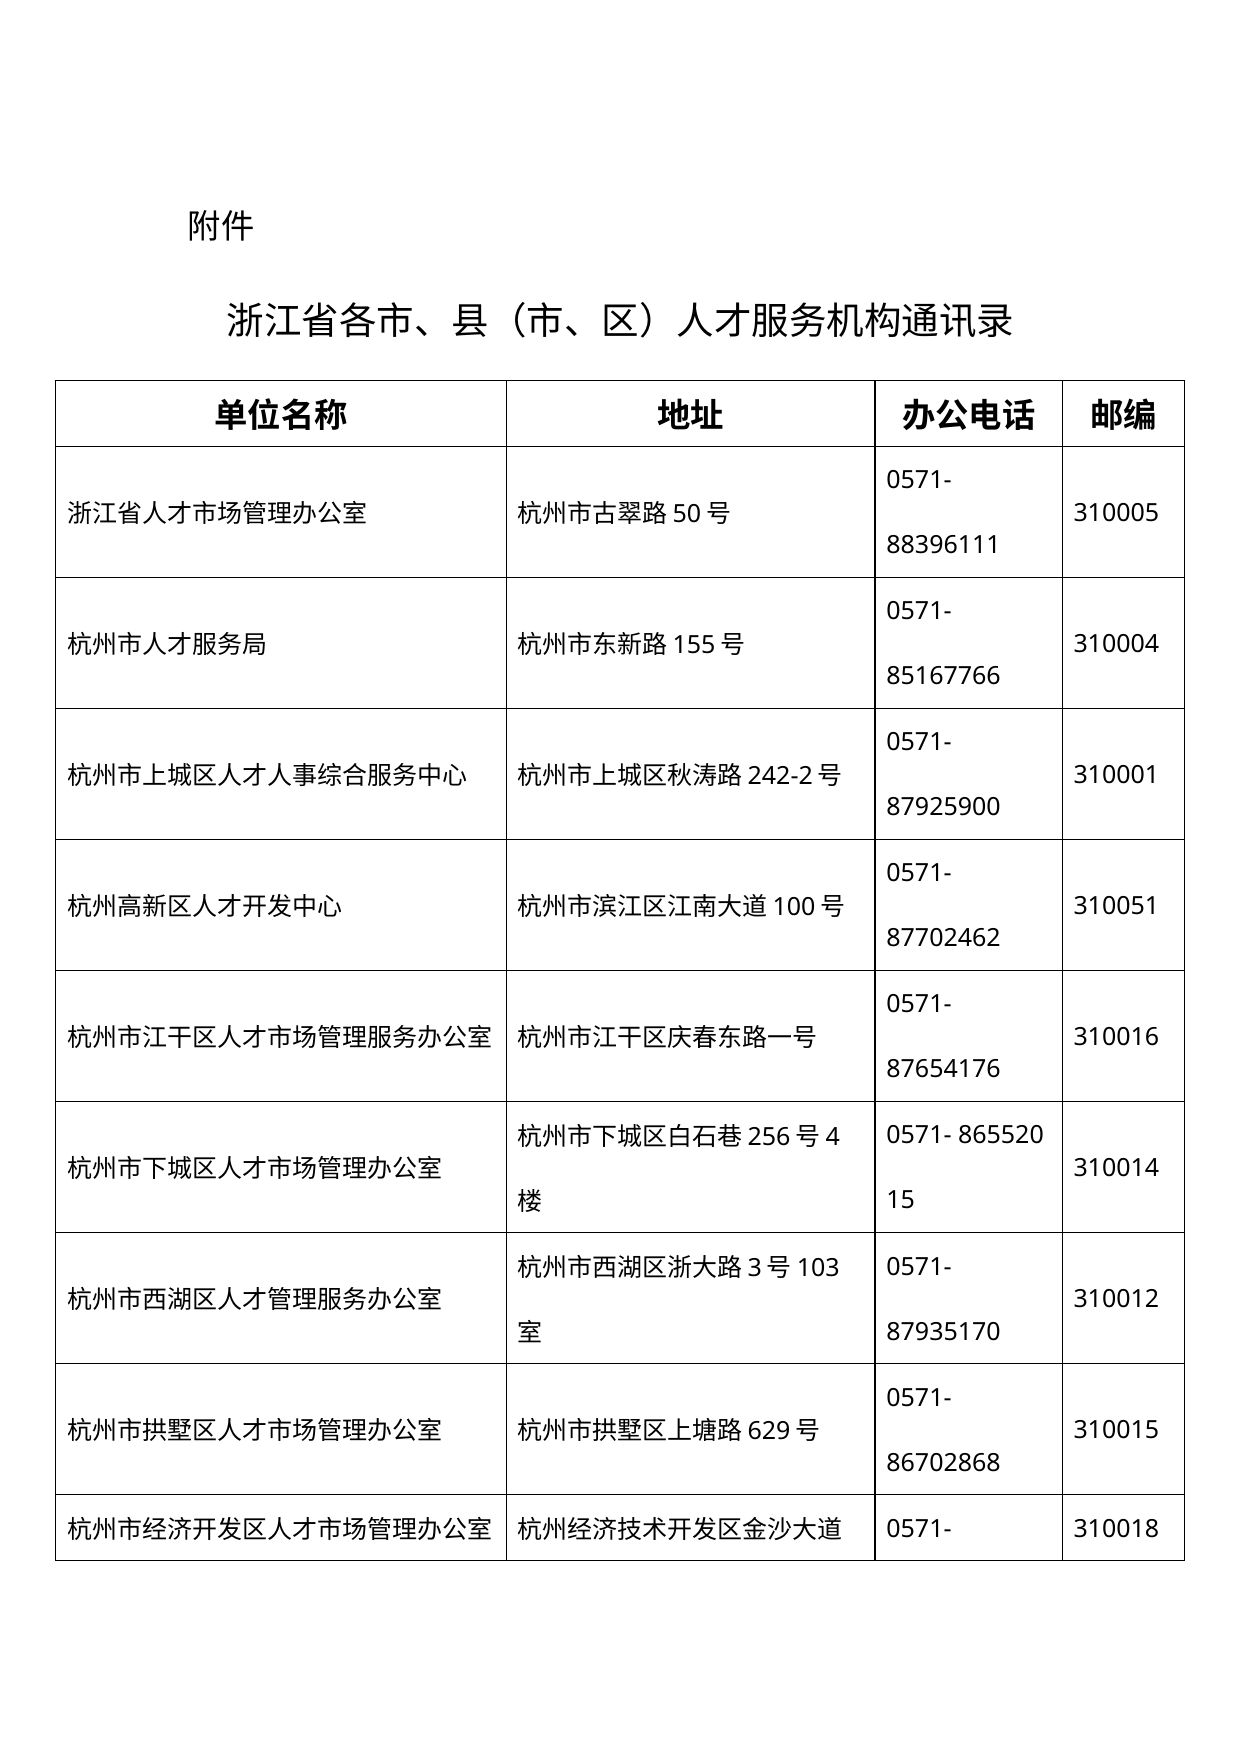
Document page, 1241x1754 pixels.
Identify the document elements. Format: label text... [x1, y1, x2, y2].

table_cell 杭州市上城区人才人事综合服务中心 [56, 709, 506, 839]
table_cell 杭州市人才服务局 [56, 578, 506, 708]
table_cell 0571-85167766 [876, 578, 1062, 708]
table_cell 310005 [1063, 447, 1184, 577]
table_cell 0571-86702868 [876, 1364, 1062, 1494]
table_cell 310014 [1063, 1102, 1184, 1232]
table_cell 杭州市上城区秋涛路242-2号 [507, 709, 874, 839]
table_cell 杭州市东新路155号 [507, 578, 874, 708]
table_cell 310018 [1063, 1495, 1184, 1560]
table_cell 0571-89898664 [876, 1495, 1062, 1560]
table_cell 杭州市下城区白石巷256号4楼 [507, 1102, 874, 1232]
table_cell 310015 [1063, 1364, 1184, 1494]
table_cell 0571-87654176 [876, 971, 1062, 1101]
table_cell 杭州市古翠路50号 [507, 447, 874, 577]
table_cell 0571-87925900 [876, 709, 1062, 839]
table_cell 杭州市江干区庆春东路一号 [507, 971, 874, 1101]
table_header 办公电话 [876, 381, 1062, 446]
table_cell 杭州市经济开发区人才市场管理办公室 [56, 1495, 506, 1560]
table_cell 杭州市西湖区人才管理服务办公室 [56, 1233, 506, 1363]
table_cell 杭州市下城区人才市场管理办公室 [56, 1102, 506, 1232]
table_cell 310012 [1063, 1233, 1184, 1363]
table_cell 310001 [1063, 709, 1184, 839]
table_header 单位名称 [56, 381, 506, 446]
table_cell 0571-87935170 [876, 1233, 1062, 1363]
text 附件 [187, 191, 1053, 256]
table_cell 杭州经济技术开发区金沙大道600号 [507, 1495, 874, 1560]
table_cell 杭州市滨江区江南大道100号 [507, 840, 874, 970]
table_cell 杭州市西湖区浙大路3号103室 [507, 1233, 874, 1363]
table_cell 310004 [1063, 578, 1184, 708]
table_cell 0571- 86552015 [876, 1102, 1062, 1232]
table_cell 杭州市拱墅区上塘路629号 [507, 1364, 874, 1494]
table_cell 310051 [1063, 840, 1184, 970]
table_cell 0571-87702462 [876, 840, 1062, 970]
table_cell 杭州市江干区人才市场管理服务办公室 [56, 971, 506, 1101]
text 浙江省各市、县（市、区）人才服务机构通讯录 [187, 285, 1053, 350]
table_cell 浙江省人才市场管理办公室 [56, 447, 506, 577]
table_header 邮编 [1063, 381, 1184, 446]
table_cell 310016 [1063, 971, 1184, 1101]
table_cell 0571-88396111 [876, 447, 1062, 577]
table_cell 杭州市拱墅区人才市场管理办公室 [56, 1364, 506, 1494]
table_cell 杭州高新区人才开发中心 [56, 840, 506, 970]
table_header 地址 [507, 381, 874, 446]
